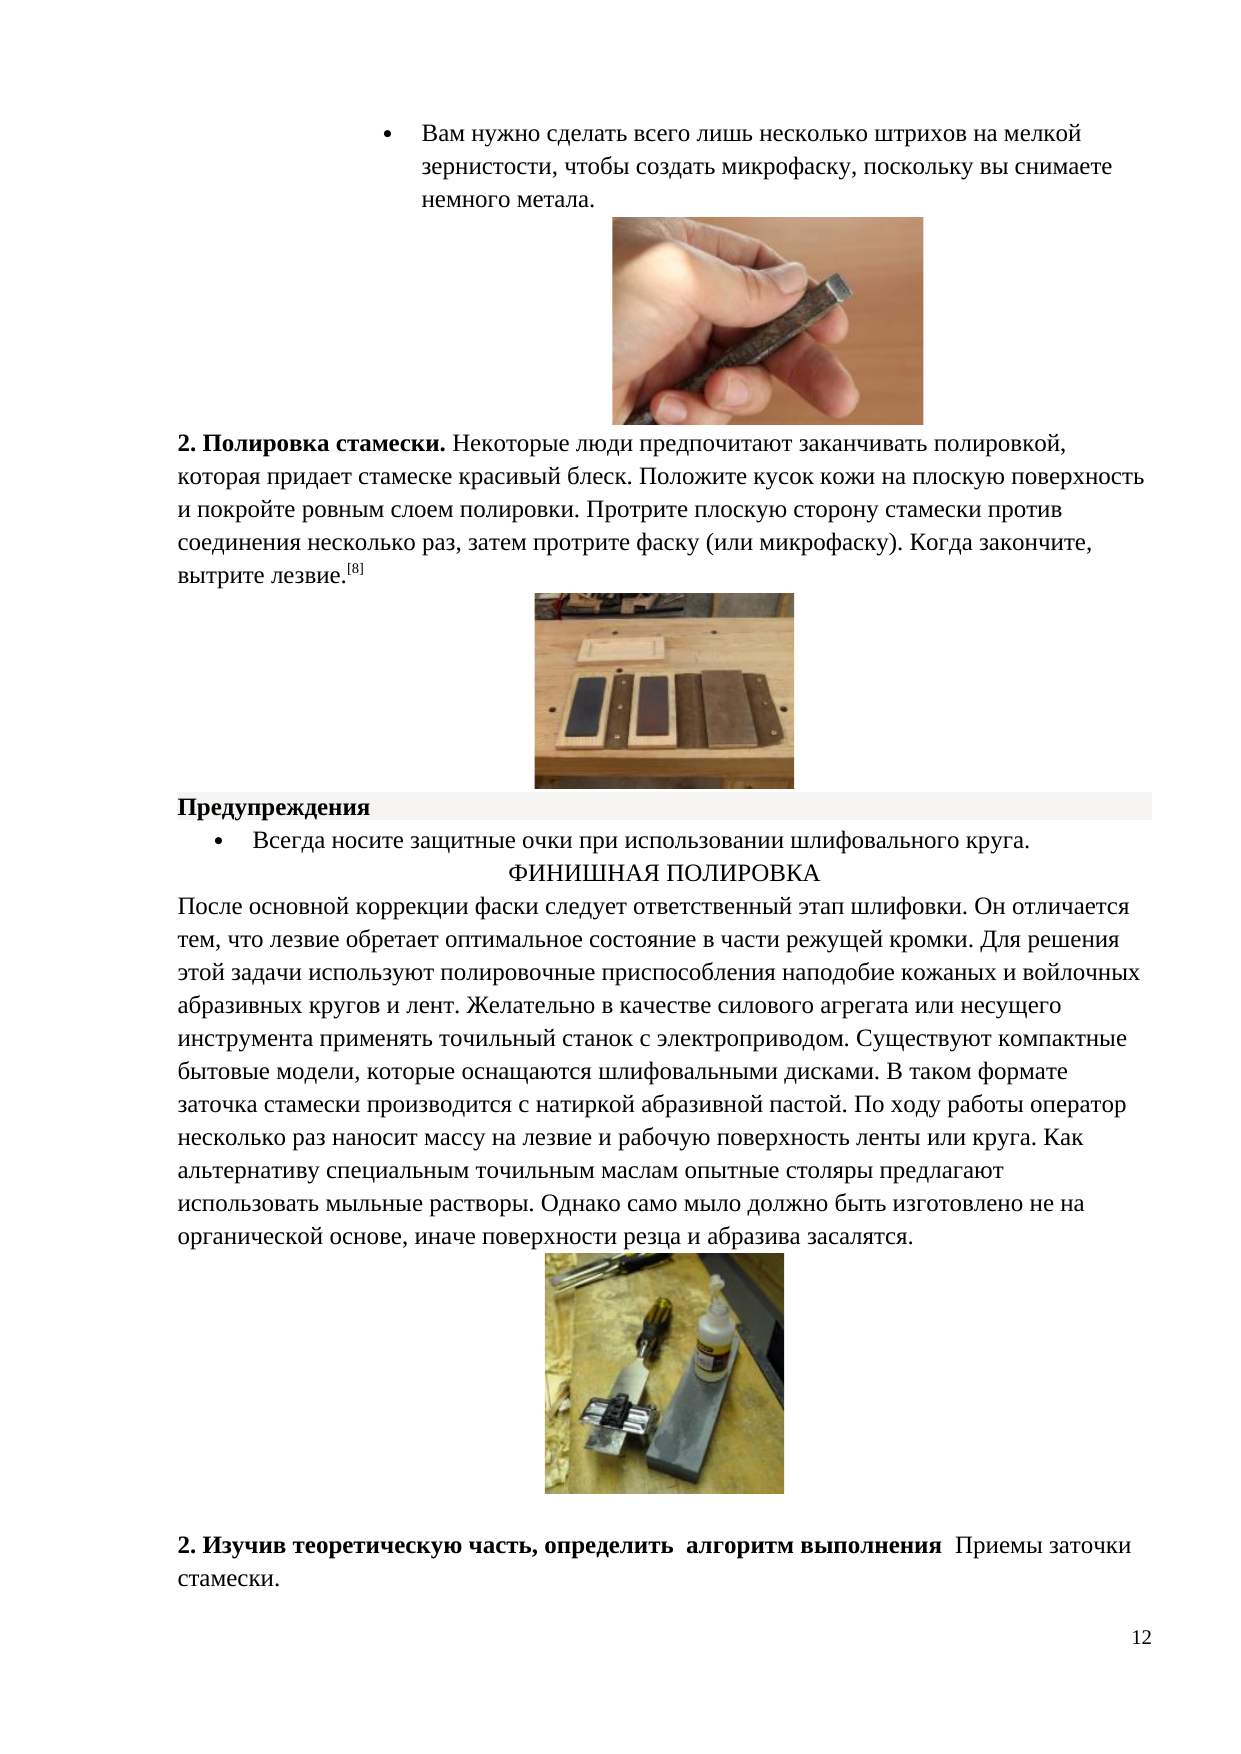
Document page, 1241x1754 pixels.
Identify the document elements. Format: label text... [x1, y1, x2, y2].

text ФИНИШНАЯ ПОЛИРОВКА [177, 858, 1152, 886]
text 2. Полировка стамески. Некоторые люди предпочитают заканчивать полировкой, которая придает стамеске красивый блеск. Положите кусок кожи на плоскую поверхность и покройте ровным слоем полировки. Протрите плоскую сторону стамески против соединения несколько раз, затем протрите фаску (или микрофаску). Когда закончите, вытрите лезвие.[8] [177, 428, 1152, 589]
text Предупреждения [177, 792, 1152, 820]
text После основной коррекции фаски следует ответственный этап шлифовки. Он отличается тем, что лезвие обретает оптимальное состояние в части режущей кромки. Для решения этой задачи используют полировочные приспособления наподобие кожаных и войлочных абразивных кругов и лент. Желательно в качестве силового агрегата или несущего инструмента применять точильный станок с электроприводом. Существуют компактные бытовые модели, которые оснащаются шлифовальными дисками. В таком формате заточка стамески производится с натиркой абразивной пастой. По ходу работы оператор несколько раз наносит массу на лезвие и рабочую поверхность ленты или круга. Как альтернативу специальным точильным маслам опытные столяры предлагают использовать мыльные растворы. Однако само мыло должно быть изготовлено не на органической основе, иначе поверхности резца и абразива засалятся. [177, 891, 1152, 1250]
picture [544, 1253, 785, 1494]
picture [534, 593, 795, 789]
picture [612, 217, 924, 425]
list Всегда носите защитные очки при использовании шлифовального круга. [215, 825, 1152, 853]
list Вам нужно сделать всего лишь несколько штрихов на мелкой зернистости, чтобы создать микрофаску, поскольку вы снимаете немного метала. [384, 118, 1152, 213]
text 2. Изучив теоретическую часть, определить алгоритм выполнения Приемы заточки стамески. [177, 1530, 1152, 1592]
